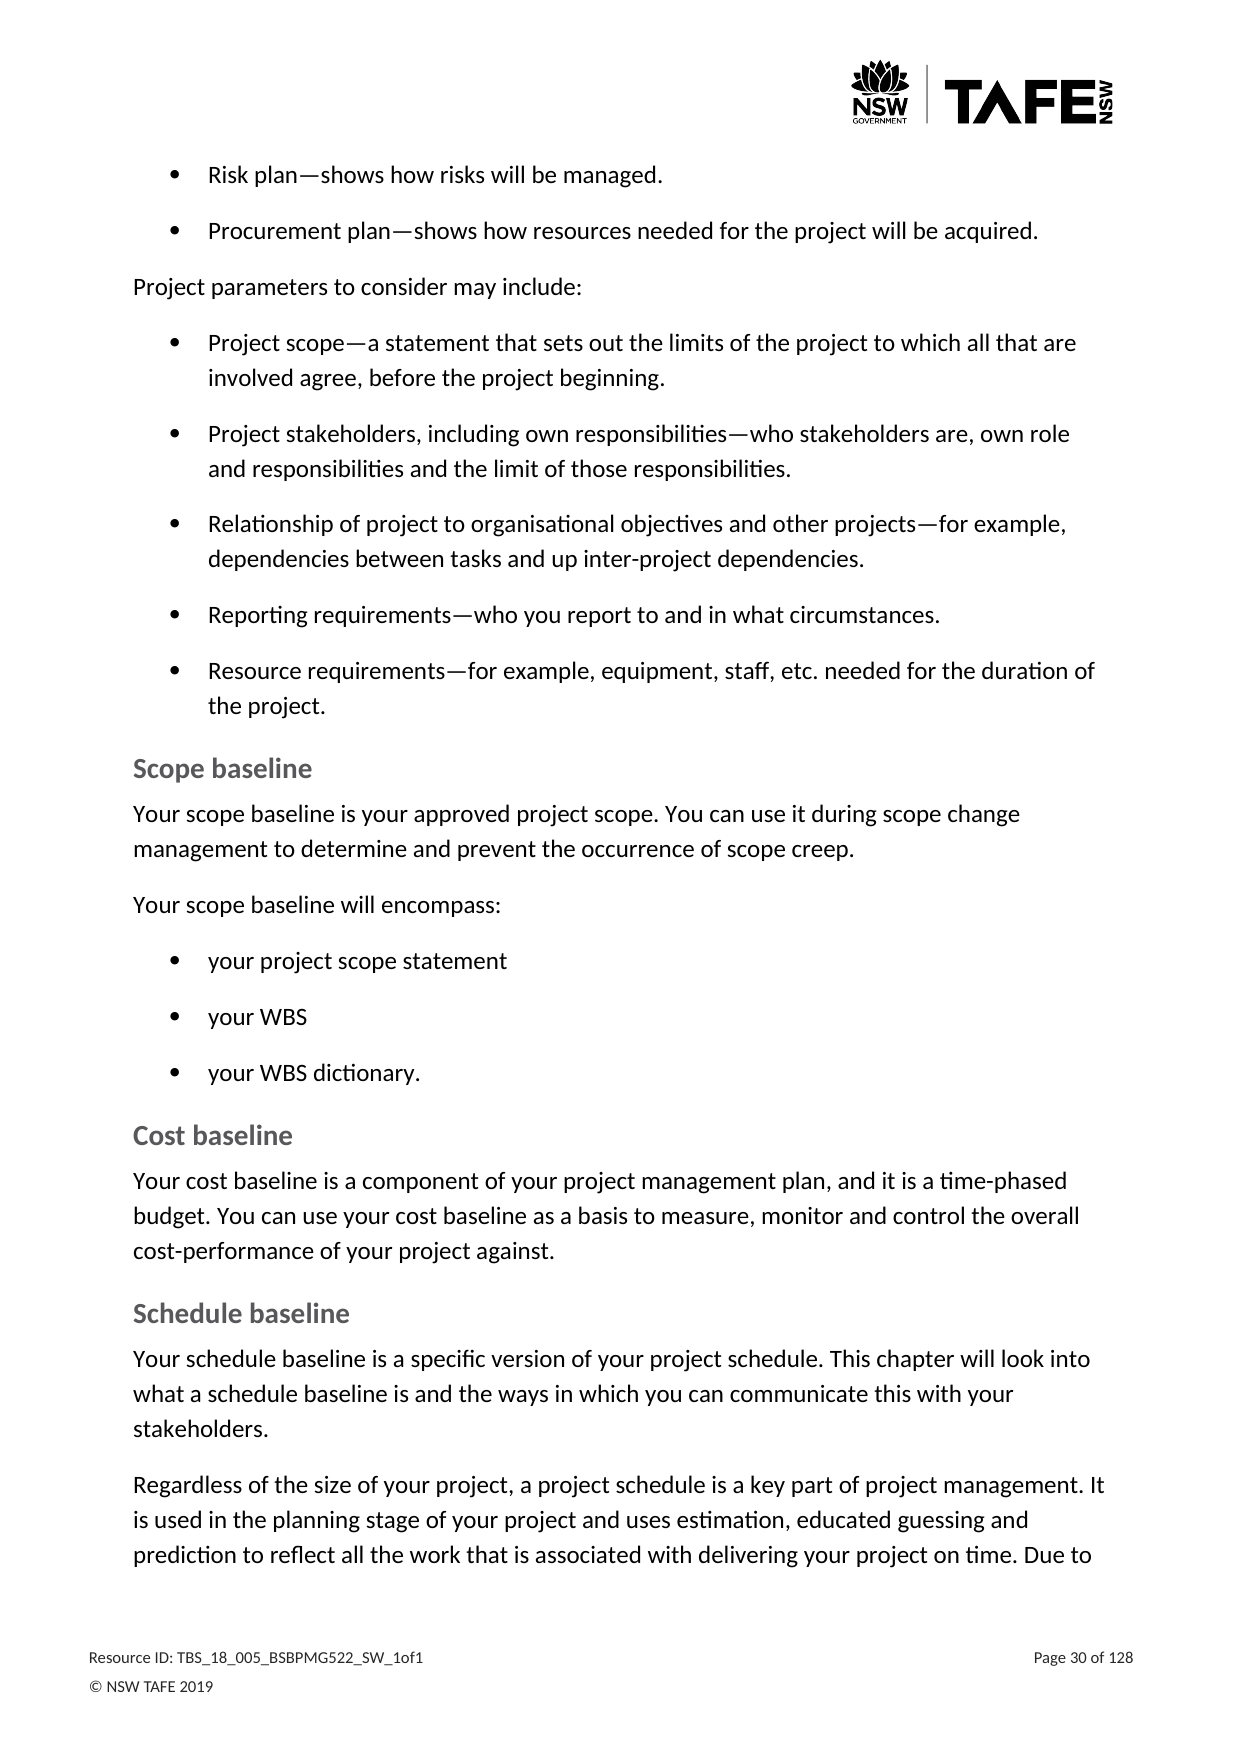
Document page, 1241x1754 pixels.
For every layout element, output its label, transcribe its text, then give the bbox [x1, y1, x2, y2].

list Reporting requirements—who you report to and in what circumstances. [170, 599, 1107, 630]
subtitle Schedule baseline [133, 1295, 1107, 1331]
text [133, 1469, 1107, 1569]
subtitle Scope baseline [133, 750, 1107, 786]
text Project parameters to consider may include: [133, 271, 1107, 302]
list your project scope statement [170, 945, 1107, 976]
list your WBS dictionary. [170, 1057, 1107, 1087]
text Your schedule baseline is a specific version of your project schedule. This chapter will look into what a schedule baseline is and the ways in which you can communicate this with your stakeholders. [133, 1343, 1107, 1443]
text Your cost baseline is a component of your project management plan, and it is a time-phased budget. You can use your cost baseline as a basis to measure, monitor and control the overall cost-performance of your project against. [133, 1165, 1107, 1265]
list Resource requirements—for example, equipment, staff, etc. needed for the duration of the project. [170, 655, 1107, 721]
list your WBS [170, 1001, 1107, 1031]
list Risk plan—shows how risks will be managed. [170, 159, 1107, 190]
list Relationship of project to organisational objectives and other projects—for example, dependencies between tasks and up inter-project dependencies. [170, 509, 1107, 574]
list Project stakeholders, including own responsibilities—who stakeholders are, own role and responsibilities and the limit of those responsibilities. [170, 418, 1107, 483]
list Procurement plan—shows how resources needed for the project will be acquired. [170, 215, 1107, 246]
picture [851, 59, 1113, 125]
text Your scope baseline will encompass: [133, 889, 1107, 920]
subtitle Cost baseline [133, 1117, 1107, 1152]
list Project scope—a statement that sets out the limits of the project to which all that are involved agree, before the project beginning. [170, 327, 1107, 392]
text Your scope baseline is your approved project scope. You can use it during scope change management to determine and prevent the occurrence of scope creep. [133, 798, 1107, 864]
